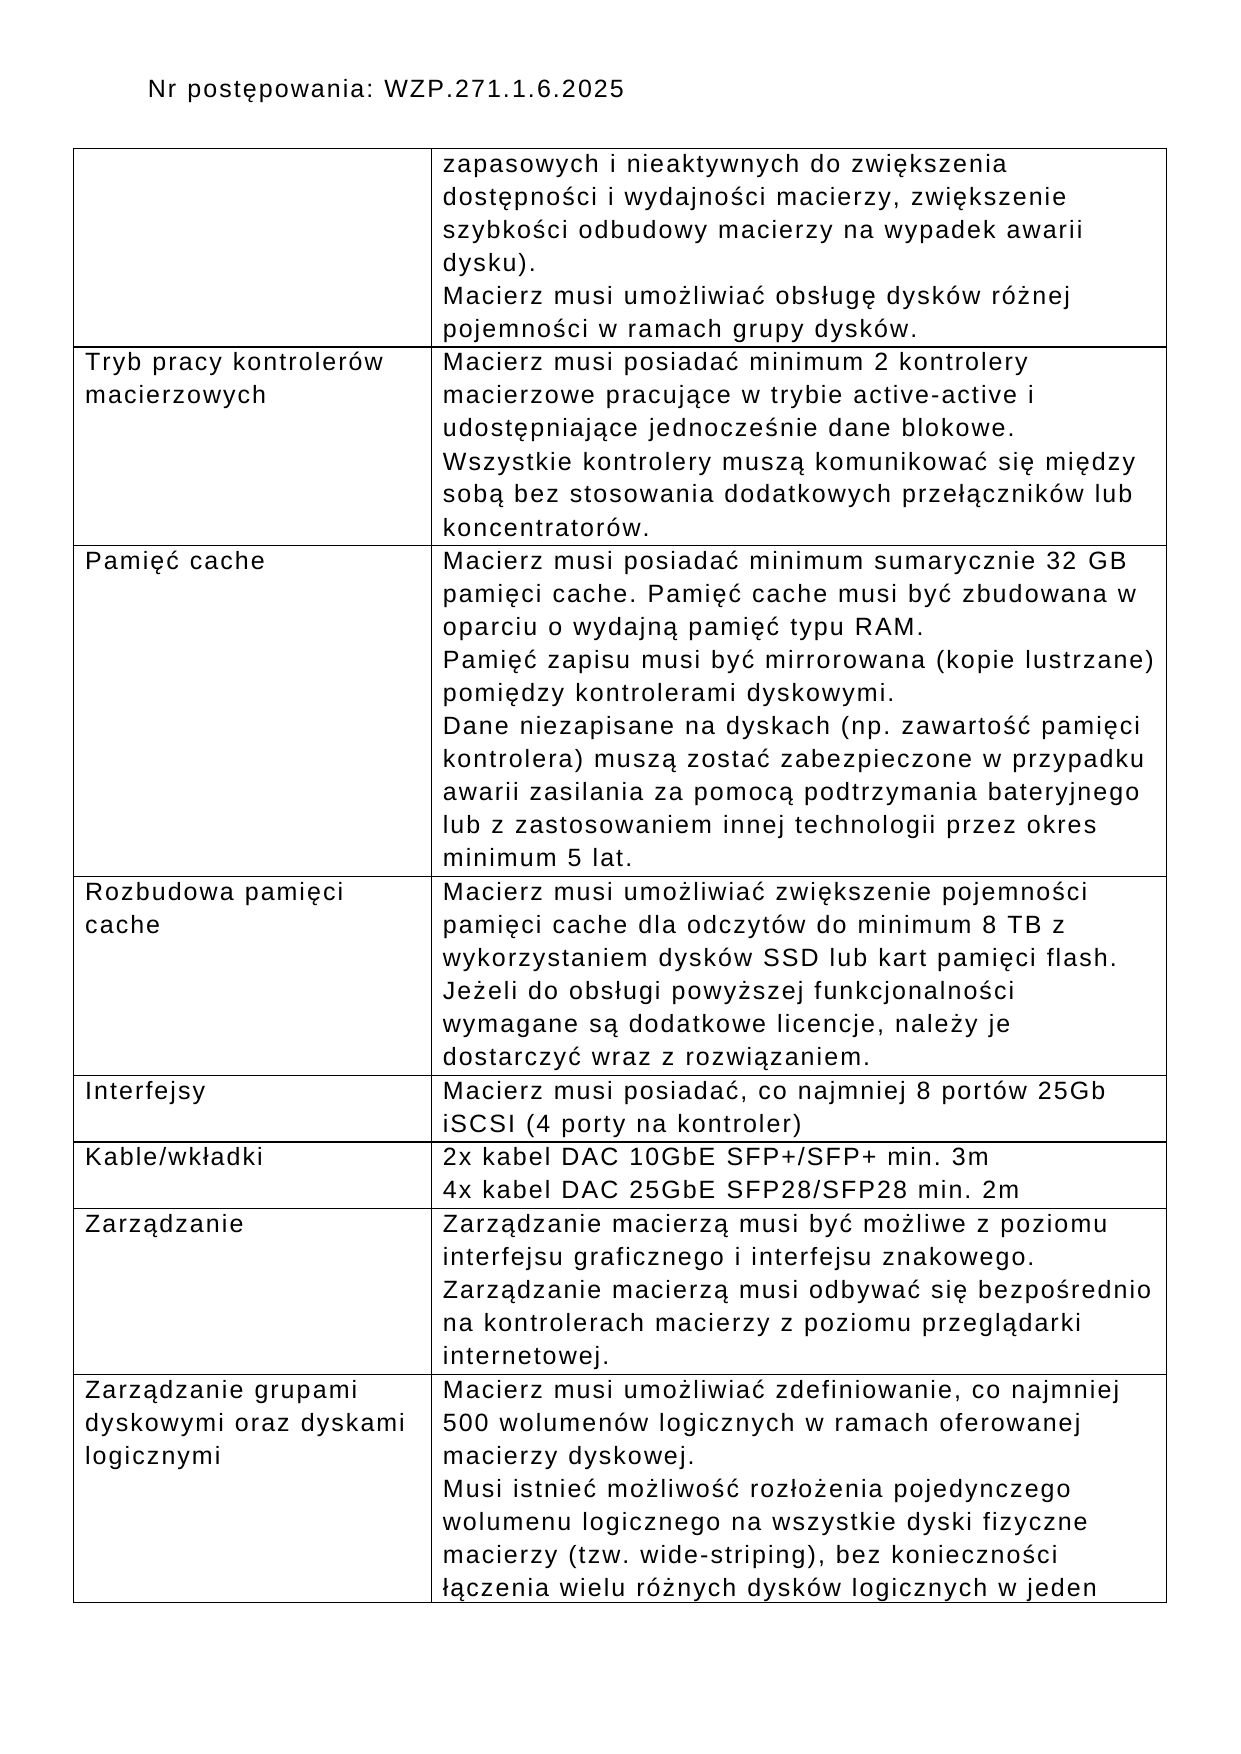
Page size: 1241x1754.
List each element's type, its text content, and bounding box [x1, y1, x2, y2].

table_cell Pamięć cache [74, 546, 431, 876]
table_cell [74, 149, 431, 346]
table_cell Macierz musi umożliwiać zwiększenie pojemności pamięci cache dla odczytów do minimum 8 TB z wykorzystaniem dysków SSD lub kart pamięci flash. Jeżeli do obsługi powyższej funkcjonalności wymagane są dodatkowe licencje, należy je dostarczyć wraz z rozwiązaniem. [432, 877, 1166, 1075]
table_cell Macierz musi posiadać minimum 2 kontrolery macierzowe pracujące w trybie active-active i udostępniające jednocześnie dane blokowe. Wszystkie kontrolery muszą komunikować się między sobą bez stosowania dodatkowych przełączników lub koncentratorów. [432, 348, 1166, 545]
table_cell Kable/wkładki [74, 1143, 431, 1208]
table_cell Macierz musi posiadać, co najmniej 8 portów 25Gb iSCSI (4 porty na kontroler) [432, 1076, 1166, 1141]
table_cell Tryb pracy kontrolerów macierzowych [74, 348, 431, 545]
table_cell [432, 1375, 1166, 1602]
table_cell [432, 149, 1166, 346]
table_cell 2x kabel DAC 10GbE SFP+/SFP+ min. 3m 4x kabel DAC 25GbE SFP28/SFP28 min. 2m [432, 1143, 1166, 1208]
table_cell Macierz musi posiadać minimum sumarycznie 32 GB pamięci cache. Pamięć cache musi być zbudowana w oparciu o wydajną pamięć typu RAM. Pamięć zapisu musi być mirrorowana (kopie lustrzane) pomiędzy kontrolerami dyskowymi. Dane niezapisane na dyskach (np. zawartość pamięci kontrolera) muszą zostać zabezpieczone w przypadku awarii zasilania za pomocą podtrzymania bateryjnego lub z zastosowaniem innej technologii przez okres minimum 5 lat. [432, 546, 1166, 876]
table_cell Interfejsy [74, 1076, 431, 1141]
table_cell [74, 1375, 431, 1602]
table_cell Zarządzanie macierzą musi być możliwe z poziomu interfejsu graficznego i interfejsu znakowego. Zarządzanie macierzą musi odbywać się bezpośrednio na kontrolerach macierzy z poziomu przeglądarki internetowej. [432, 1209, 1166, 1374]
table_cell Zarządzanie [74, 1209, 431, 1374]
table_cell Rozbudowa pamięci cache [74, 877, 431, 1075]
